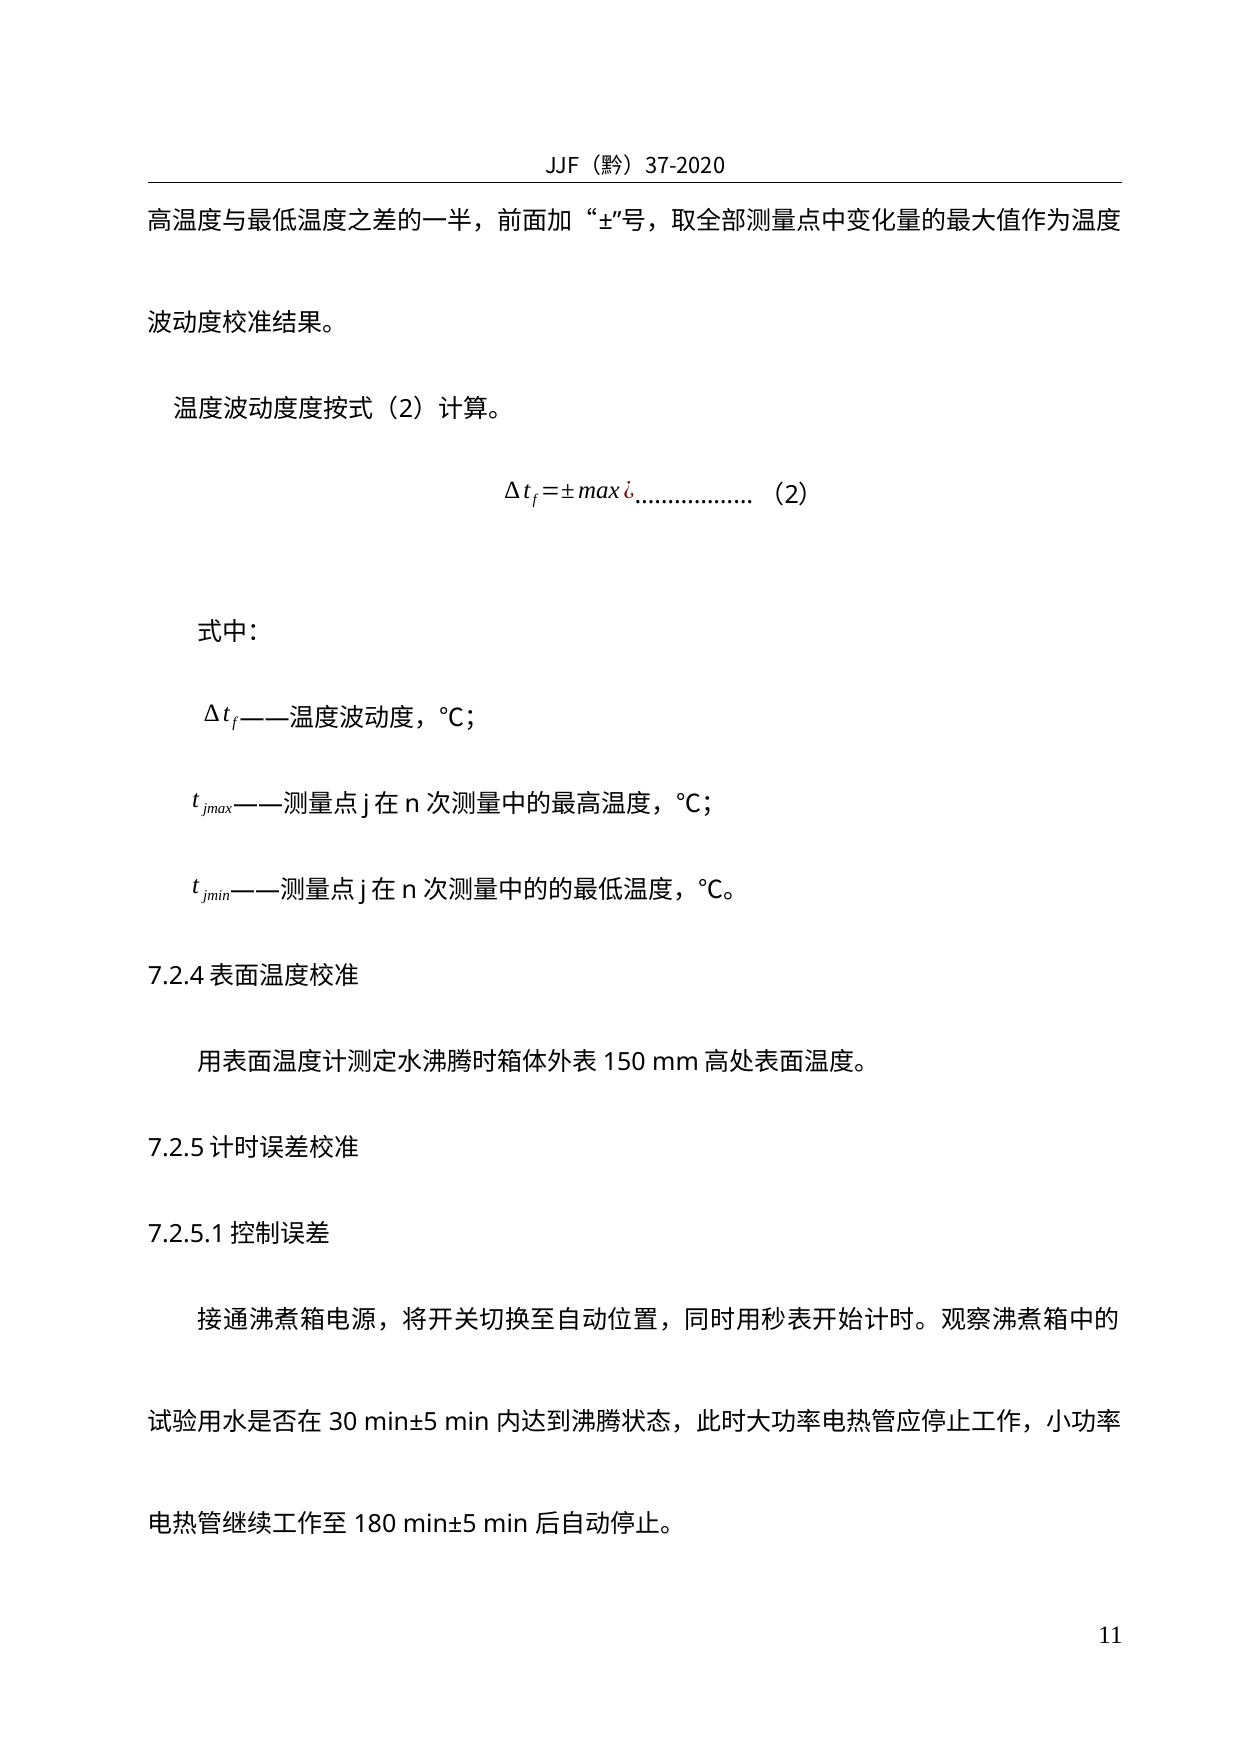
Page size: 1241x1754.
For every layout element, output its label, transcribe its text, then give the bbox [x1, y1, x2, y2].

text 7.2.5.1控制误差 [148, 1198, 1122, 1266]
text 7.2.5计时误差校准 [148, 1112, 1122, 1179]
text ——测量点j在n 次测量中的的最低温度，℃。 [192, 853, 1122, 921]
text 式中： [148, 595, 1122, 663]
text ——温度波动度，℃； [148, 681, 1122, 749]
text ……………… （2） [148, 458, 1122, 526]
text 用表面温度计测定水沸腾时箱体外表150 mm高处表面温度。 [148, 1026, 1122, 1093]
text 7.2.4表面温度校准 [148, 939, 1122, 1007]
text 接通沸煮箱电源，将开关切换至自动位置，同时用秒表开始计时。观察沸煮箱中的试验用水是否在 30 min±5 min 内达到沸腾状态，此时大功率电热管应停止工作，小功率电热管继续工作至 180 min±5 min 后自动停止。 [148, 1284, 1122, 1555]
text ——测量点j在n 次测量中的最高温度，℃； [192, 767, 1122, 835]
text 温度波动度度按式（2）计算。 [148, 372, 1122, 440]
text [148, 184, 1122, 354]
